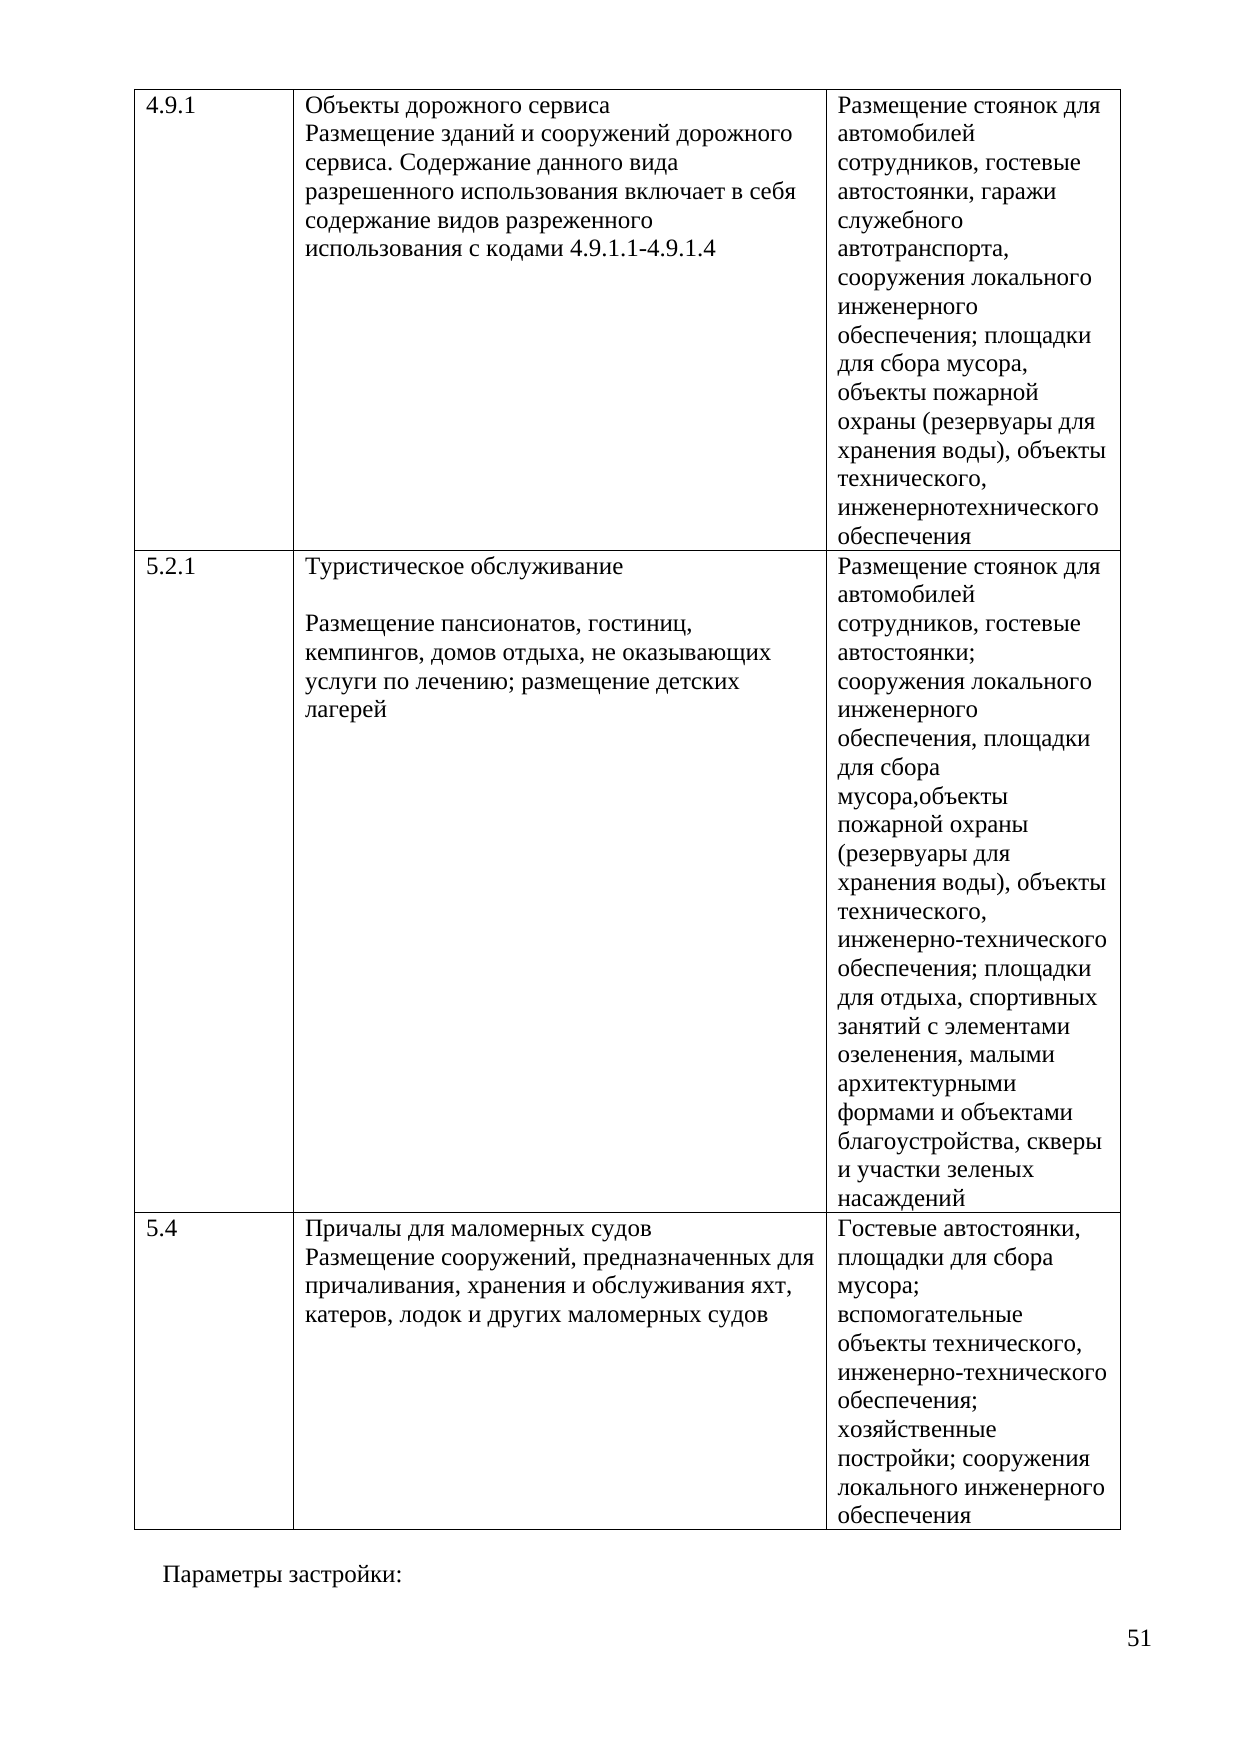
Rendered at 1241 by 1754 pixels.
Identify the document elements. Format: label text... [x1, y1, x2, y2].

table_cell 5.2.1 [135, 551, 293, 1212]
text Параметры застройки: [103, 1559, 1152, 1588]
table_header 4.9.1 [135, 90, 293, 550]
table_cell Гостевые автостоянки, площадки для сбора мусора; вспомогательные объекты технического, инженерно-технического обеспечения; хозяйственные постройки; сооружения локального инженерного обеспечения [827, 1213, 1120, 1529]
table_cell 5.4 [135, 1213, 293, 1529]
table_cell Туристическое обслуживание Размещение пансионатов, гостиниц, кемпингов, домов отдыха, не оказывающих услуги по лечению; размещение детских лагерей [294, 551, 826, 1212]
table_header Объекты дорожного сервиса Размещение зданий и сооружений дорожного сервиса. Содержание данного вида разрешенного использования включает в себя содержание видов разреженного использования с кодами 4.9.1.1-4.9.1.4 [294, 90, 826, 550]
table_cell Размещение стоянок для автомобилей сотрудников, гостевые автостоянки; сооружения локального инженерного обеспечения, площадки для сбора мусора,объекты пожарной охраны (резервуары для хранения воды), объекты технического, инженерно-технического обеспечения; площадки для отдыха, спортивных занятий с элементами озеленения, малыми архитектурными формами и объектами благоустройства, скверы и участки зеленых насаждений [827, 551, 1120, 1212]
table_header Размещение стоянок для автомобилей сотрудников, гостевые автостоянки, гаражи служебного автотранспорта, сооружения локального инженерного обеспечения; площадки для сбора мусора, объекты пожарной охраны (резервуары для хранения воды), объекты технического, инженернотехнического обеспечения [827, 90, 1120, 550]
table_cell Причалы для маломерных судов Размещение сооружений, предназначенных для причаливания, хранения и обслуживания яхт, катеров, лодок и других маломерных судов [294, 1213, 826, 1529]
